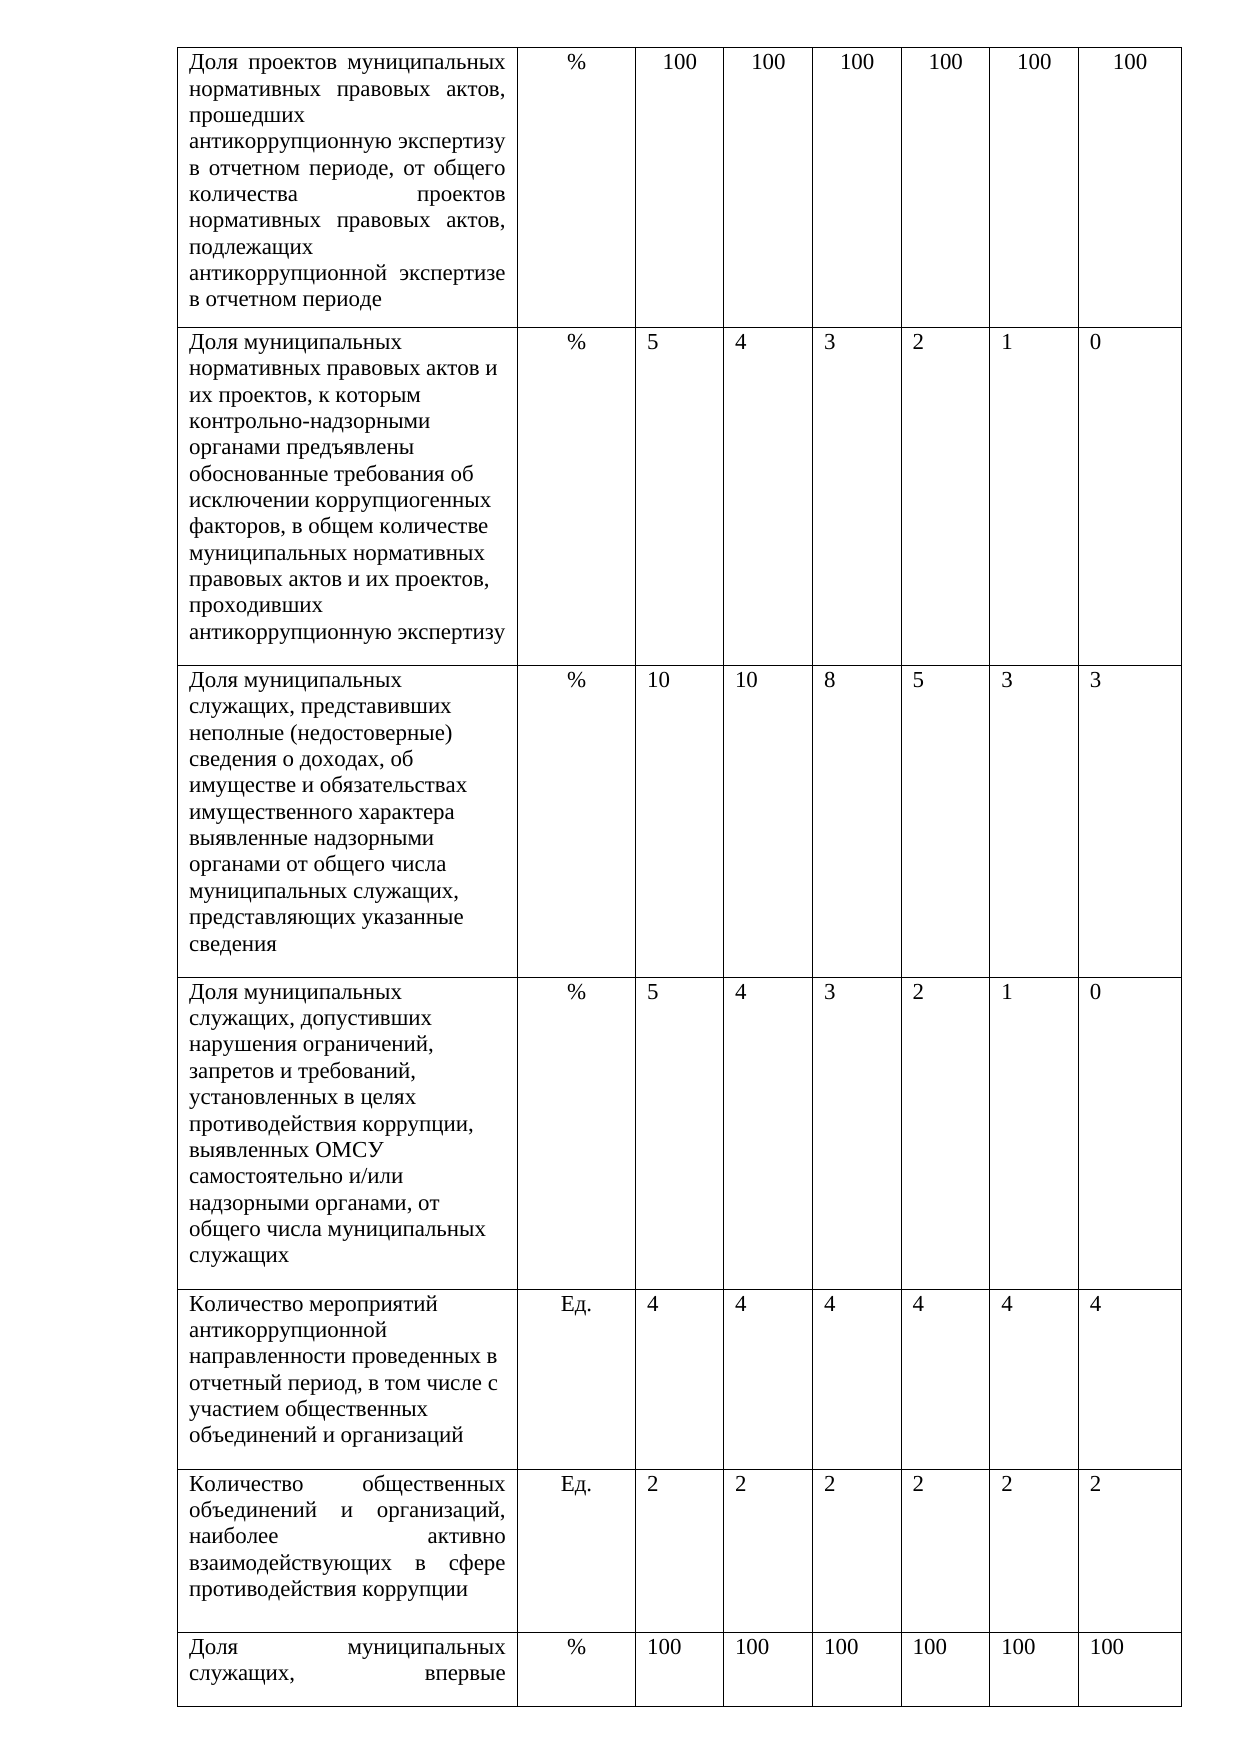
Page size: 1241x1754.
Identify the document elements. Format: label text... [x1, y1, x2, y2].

table_cell 100 [724, 48, 812, 327]
table_cell 100 [990, 48, 1078, 327]
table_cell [178, 1633, 517, 1706]
table_cell 100 [1079, 48, 1181, 327]
table_cell 1 [990, 978, 1078, 1288]
table_cell 100 [724, 1633, 812, 1706]
table_cell 2 [902, 328, 989, 665]
table_cell 2 [813, 1470, 901, 1632]
table_cell 4 [724, 978, 812, 1288]
table_cell 100 [813, 48, 901, 327]
table_cell 2 [636, 1470, 723, 1632]
table_cell % [518, 978, 635, 1288]
table_cell 10 [724, 666, 812, 977]
table_cell % [518, 48, 635, 327]
table_cell % [518, 328, 635, 665]
table_cell 2 [990, 1470, 1078, 1632]
table_cell Доля проектов муниципальных нормативных правовых актов, прошедших антикоррупционную экспертизу в отчетном периоде, от общего количества проектов нормативных правовых актов, подлежащих антикоррупционной экспертизе в отчетном периоде [178, 48, 517, 327]
table_cell 8 [813, 666, 901, 977]
table_cell 4 [813, 1290, 901, 1468]
table_cell 0 [1079, 328, 1181, 665]
table_cell % [518, 1633, 635, 1706]
table_cell 100 [1079, 1633, 1181, 1706]
table_cell 4 [990, 1290, 1078, 1468]
table_cell 100 [902, 48, 989, 327]
table_cell 4 [724, 1290, 812, 1468]
table_cell 100 [636, 48, 723, 327]
table_cell Доля муниципальных служащих, представивших неполные (недостоверные) сведения о доходах, об имуществе и обязательствах имущественного характера выявленные надзорными органами от общего числа муниципальных служащих, представляющих указанные сведения [178, 666, 517, 977]
table_cell Количество общественных объединений и организаций, наиболее активно взаимодействующих в сфере противодействия коррупции [178, 1470, 517, 1632]
table_cell 5 [636, 328, 723, 665]
table_cell 3 [813, 978, 901, 1288]
table_cell Ед. [518, 1290, 635, 1468]
table_cell Доля муниципальных служащих, допустивших нарушения ограничений, запретов и требований, установленных в целях противодействия коррупции, выявленных ОМСУ самостоятельно и/или надзорными органами, от общего числа муниципальных служащих [178, 978, 517, 1288]
table_cell 2 [902, 978, 989, 1288]
table_cell 100 [990, 1633, 1078, 1706]
table_cell 5 [636, 978, 723, 1288]
table_cell 4 [902, 1290, 989, 1468]
table_cell 100 [813, 1633, 901, 1706]
table_cell 4 [1079, 1290, 1181, 1468]
table_cell Доля муниципальных нормативных правовых актов и их проектов, к которым контрольно-надзорными органами предъявлены обоснованные требования об исключении коррупциогенных факторов, в общем количестве муниципальных нормативных правовых актов и их проектов, проходивших антикоррупционную экспертизу [178, 328, 517, 665]
table_cell 4 [724, 328, 812, 665]
table_cell Количество мероприятий антикоррупционной направленности проведенных в отчетный период, в том числе с участием общественных объединений и организаций [178, 1290, 517, 1468]
table_cell 100 [636, 1633, 723, 1706]
table_cell 0 [1079, 978, 1181, 1288]
table_cell 3 [1079, 666, 1181, 977]
table_cell 4 [636, 1290, 723, 1468]
table_cell 10 [636, 666, 723, 977]
table_cell 2 [1079, 1470, 1181, 1632]
table_cell 3 [813, 328, 901, 665]
table_cell Ед. [518, 1470, 635, 1632]
table_cell 2 [902, 1470, 989, 1632]
table_cell % [518, 666, 635, 977]
table_cell 5 [902, 666, 989, 977]
table_cell 2 [724, 1470, 812, 1632]
table_cell 100 [902, 1633, 989, 1706]
table_cell 3 [990, 666, 1078, 977]
table_cell 1 [990, 328, 1078, 665]
